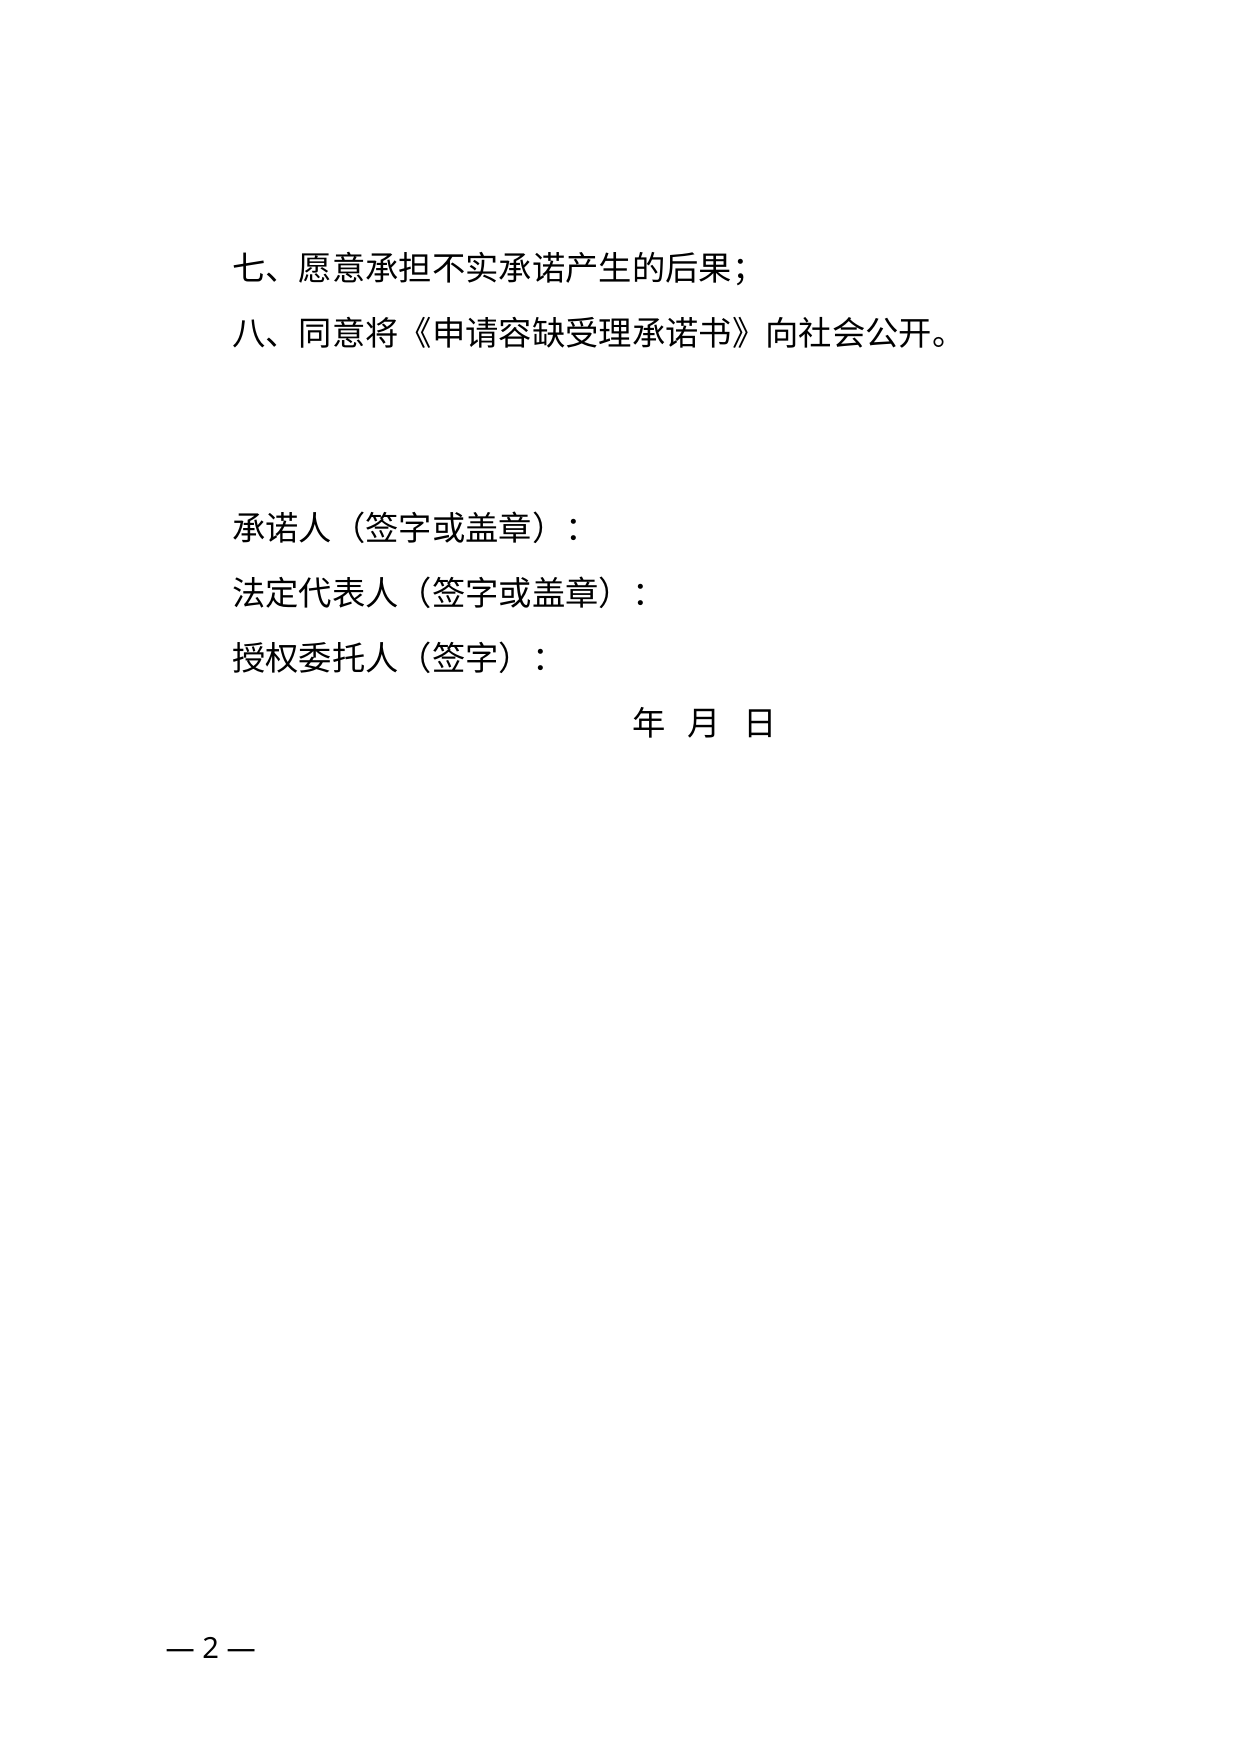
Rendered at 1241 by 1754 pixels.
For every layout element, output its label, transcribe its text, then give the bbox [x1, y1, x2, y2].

text 承诺人（签字或盖章）： [165, 493, 1087, 558]
text 年 月 日 [165, 688, 1087, 753]
text 法定代表人（签字或盖章）： [165, 558, 1087, 623]
text 七、愿意承担不实承诺产生的后果； [165, 233, 1087, 298]
text 授权委托人（签字）： [165, 623, 1087, 688]
text 八、同意将《申请容缺受理承诺书》向社会公开。 [165, 298, 1087, 363]
